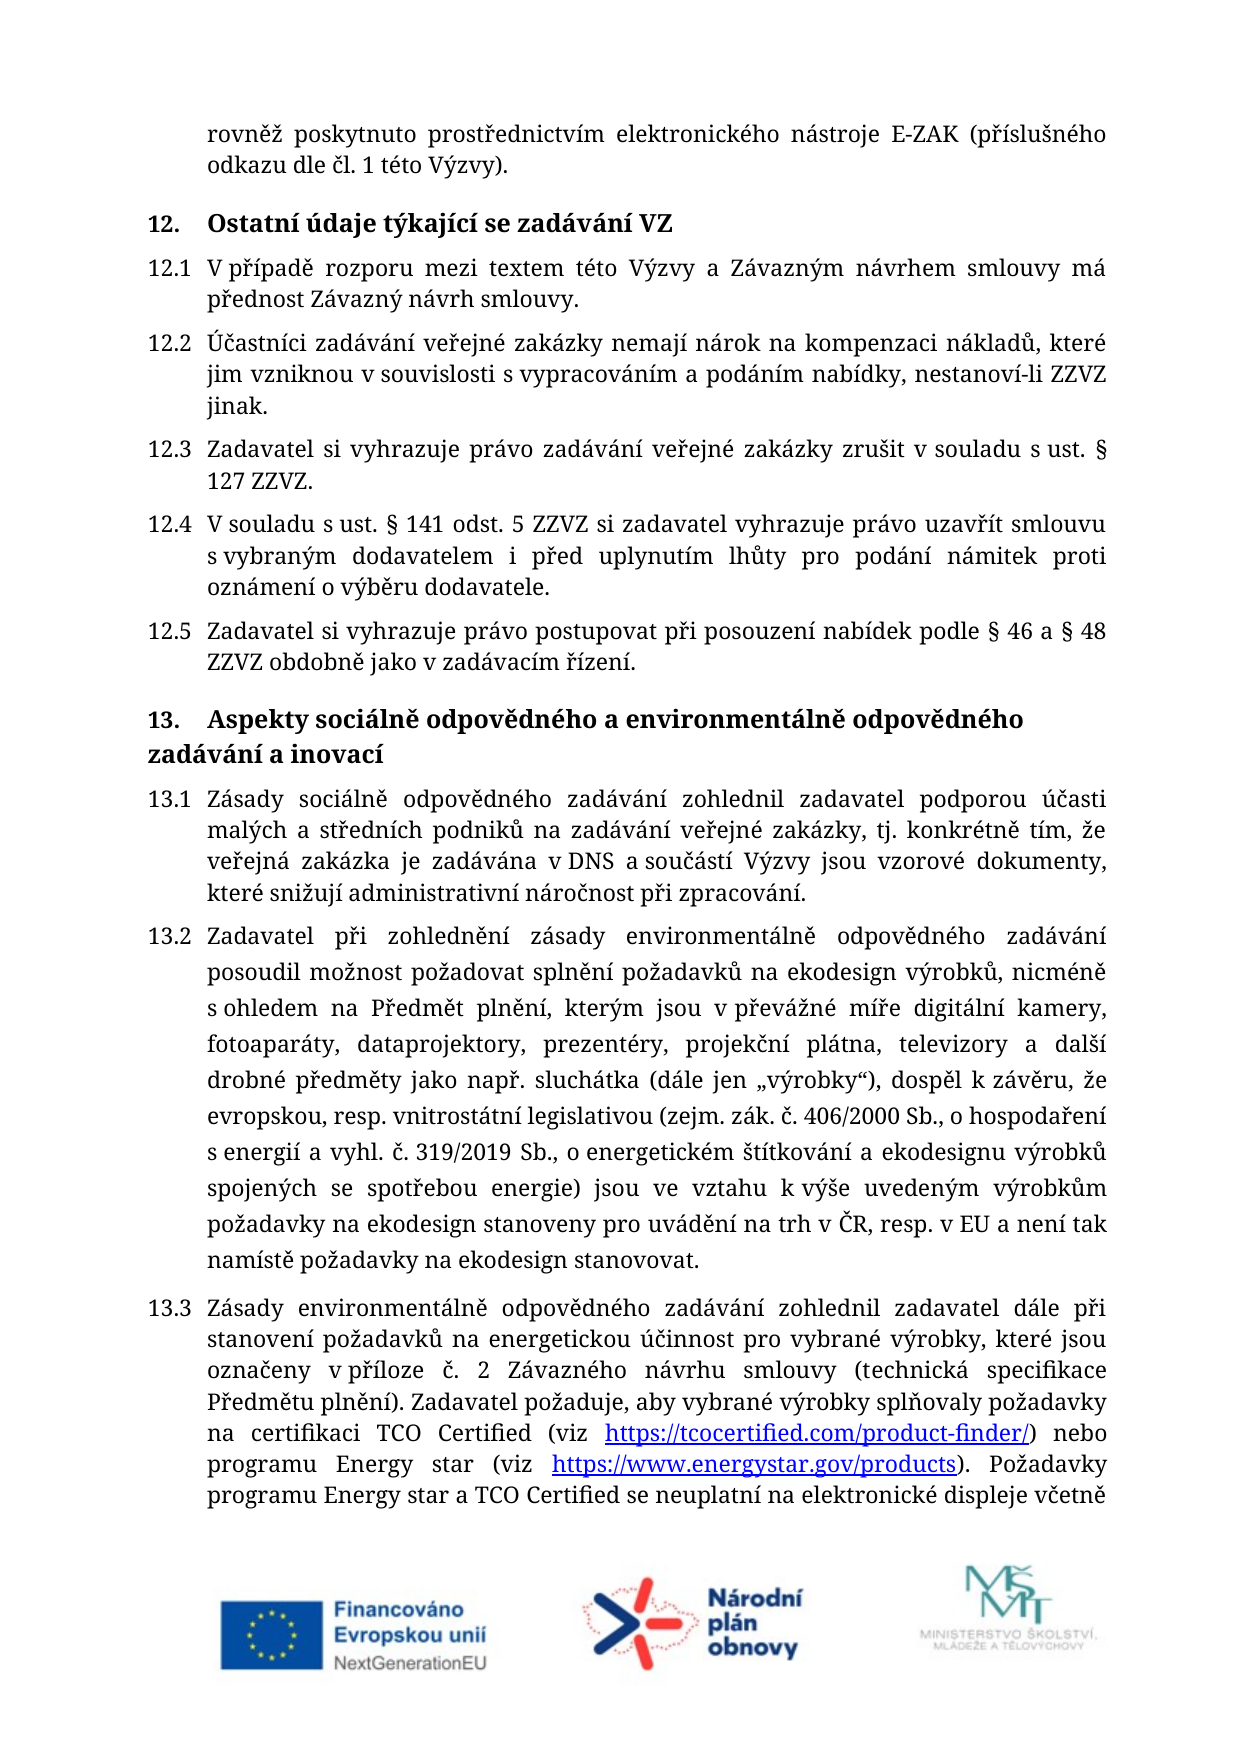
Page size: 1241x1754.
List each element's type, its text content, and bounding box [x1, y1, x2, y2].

picture [192, 1517, 1152, 1698]
subtitle Aspekty sociálně odpovědného a environmentálně odpovědného zadávání a inovací [148, 702, 1107, 770]
list V souladu s ust. § 141 odst. 5 ZZVZ si zadavatel vyhrazuje právo uzavřít smlouvu s vybraným dodavatelem i před uplynutím lhůty pro podání námitek proti oznámení o výběru dodavatele. [148, 508, 1107, 602]
list Zadavatel si vyhrazuje právo zadávání veřejné zakázky zrušit v souladu s ust. § 127 ZZVZ. [148, 433, 1107, 496]
subtitle Ostatní údaje týkající se zadávání VZ [148, 206, 1107, 240]
text 13.1 Zásady sociálně odpovědného zadávání zohlednil zadavatel podporou účasti malých a středních podniků na zadávání veřejné zakázky, tj. konkrétně tím, že veřejná zakázka je zadávána v DNS a součástí Výzvy jsou vzorové dokumenty, které snižují administrativní náročnost při zpracování. [148, 783, 1107, 908]
list Zadavatel si vyhrazuje právo postupovat při posouzení nabídek podle § 46 a § 48 ZZVZ obdobně jako v zadávacím řízení. [148, 615, 1107, 677]
list Zadavatel při zohlednění zásady environmentálně odpovědného zadávání posoudil možnost požadovat splnění požadavků na ekodesign výrobků, nicméně s ohledem na Předmět plnění, kterým jsou v převážné míře digitální kamery, fotoaparáty, dataprojektory, prezentéry, projekční plátna, televizory a další drobné předměty jako např. sluchátka (dále jen „výrobky“), dospěl k závěru, že evropskou, resp. vnitrostátní legislativou (zejm. zák. č. 406/2000 Sb., o hospodaření s energií a vyhl. č. 319/2019 Sb., o energetickém štítkování a ekodesignu výrobků spojených se spotřebou energie) jsou ve vztahu k výše uvedeným výrobkům požadavky na ekodesign stanoveny pro uvádění na trh v ČR, resp. v EU a není tak namístě požadavky na ekodesign stanovovat. [148, 920, 1107, 1275]
list Účastníci zadávání veřejné zakázky nemají nárok na kompenzaci nákladů, které jim vzniknou v souvislosti s vypracováním a podáním nabídky, nestanoví-li ZZVZ jinak. [148, 327, 1107, 421]
list V případě rozporu mezi textem této Výzvy a Závazným návrhem smlouvy má přednost Závazný návrh smlouvy. [148, 252, 1107, 315]
